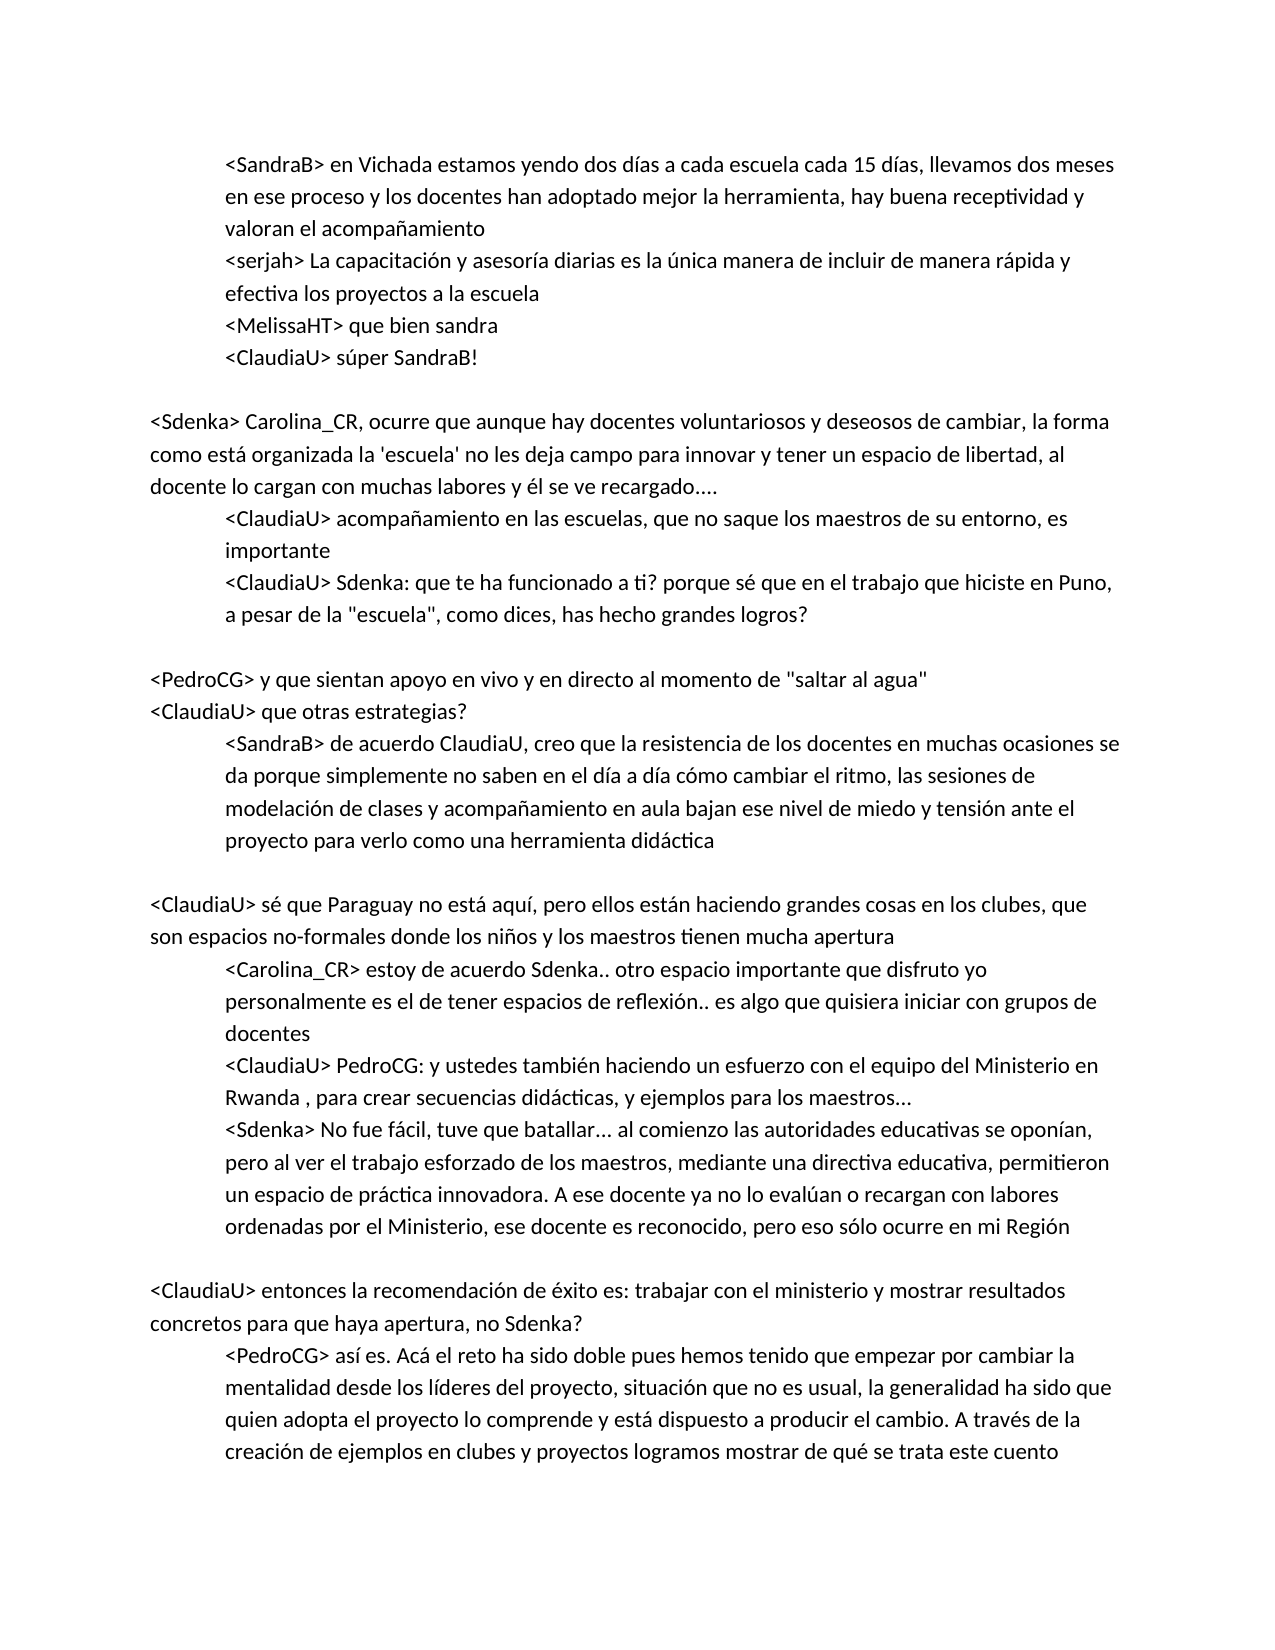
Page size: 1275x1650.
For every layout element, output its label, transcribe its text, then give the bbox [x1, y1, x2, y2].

text <ClaudiaU> acompañamiento en las escuelas, que no saque los maestros de su entorno, es importante [225, 504, 1125, 564]
text <Sdenka> No fue fácil, tuve que batallar... al comienzo las autoridades educativas se oponían, pero al ver el trabajo esforzado de los maestros, mediante una directiva educativa, permitieron un espacio de práctica innovadora. A ese docente ya no lo evalúan o recargan con labores ordenadas por el Ministerio, ese docente es reconocido, pero eso sólo ocurre en mi Región [225, 1116, 1125, 1240]
text <ClaudiaU> que otras estrategias? [150, 697, 1125, 725]
text <SandraB> en Vichada estamos yendo dos días a cada escuela cada 15 días, llevamos dos meses en ese proceso y los docentes han adoptado mejor la herramienta, hay buena receptividad y valoran el acompañamiento [225, 150, 1125, 242]
text <PedroCG> y que sientan apoyo en vivo y en directo al momento de "saltar al agua" [150, 665, 1125, 693]
text <ClaudiaU> súper SandraB! [225, 343, 1125, 371]
text <Carolina_CR> estoy de acuerdo Sdenka.. otro espacio importante que disfruto yo personalmente es el de tener espacios de reflexión.. es algo que quisiera iniciar con grupos de docentes [225, 955, 1125, 1047]
text <ClaudiaU> entonces la recomendación de éxito es: trabajar con el ministerio y mostrar resultados concretos para que haya apertura, no Sdenka? [150, 1277, 1125, 1337]
text <SandraB> de acuerdo ClaudiaU, creo que la resistencia de los docentes en muchas ocasiones se da porque simplemente no saben en el día a día cómo cambiar el ritmo, las sesiones de modelación de clases y acompañamiento en aula bajan ese nivel de miedo y tensión ante el proyecto para verlo como una herramienta didáctica [225, 729, 1125, 854]
text <ClaudiaU> PedroCG: y ustedes también haciendo un esfuerzo con el equipo del Ministerio en Rwanda , para crear secuencias didácticas, y ejemplos para los maestros... [225, 1051, 1125, 1111]
text <ClaudiaU> Sdenka: que te ha funcionado a ti? porque sé que en el trabajo que hiciste en Puno, a pesar de la "escuela", como dices, has hecho grandes logros? [225, 568, 1125, 629]
text <MelissaHT> que bien sandra [225, 311, 1125, 339]
text <PedroCG> así es. Acá el reto ha sido doble pues hemos tenido que empezar por cambiar la mentalidad desde los líderes del proyecto, situación que no es usual, la generalidad ha sido que quien adopta el proyecto lo comprende y está dispuesto a producir el cambio. A través de la creación de ejemplos en clubes y proyectos logramos mostrar de qué se trata este cuento [225, 1341, 1125, 1466]
text <serjah> La capacitación y asesoría diarias es la única manera de incluir de manera rápida y efectiva los proyectos a la escuela [225, 247, 1125, 307]
text <Sdenka> Carolina_CR, ocurre que aunque hay docentes voluntariosos y deseosos de cambiar, la forma como está organizada la 'escuela' no les deja campo para innovar y tener un espacio de libertad, al docente lo cargan con muchas labores y él se ve recargado.... [150, 407, 1125, 500]
text <ClaudiaU> sé que Paraguay no está aquí, pero ellos están haciendo grandes cosas en los clubes, que son espacios no-formales donde los niños y los maestros tienen mucha apertura [150, 890, 1125, 951]
